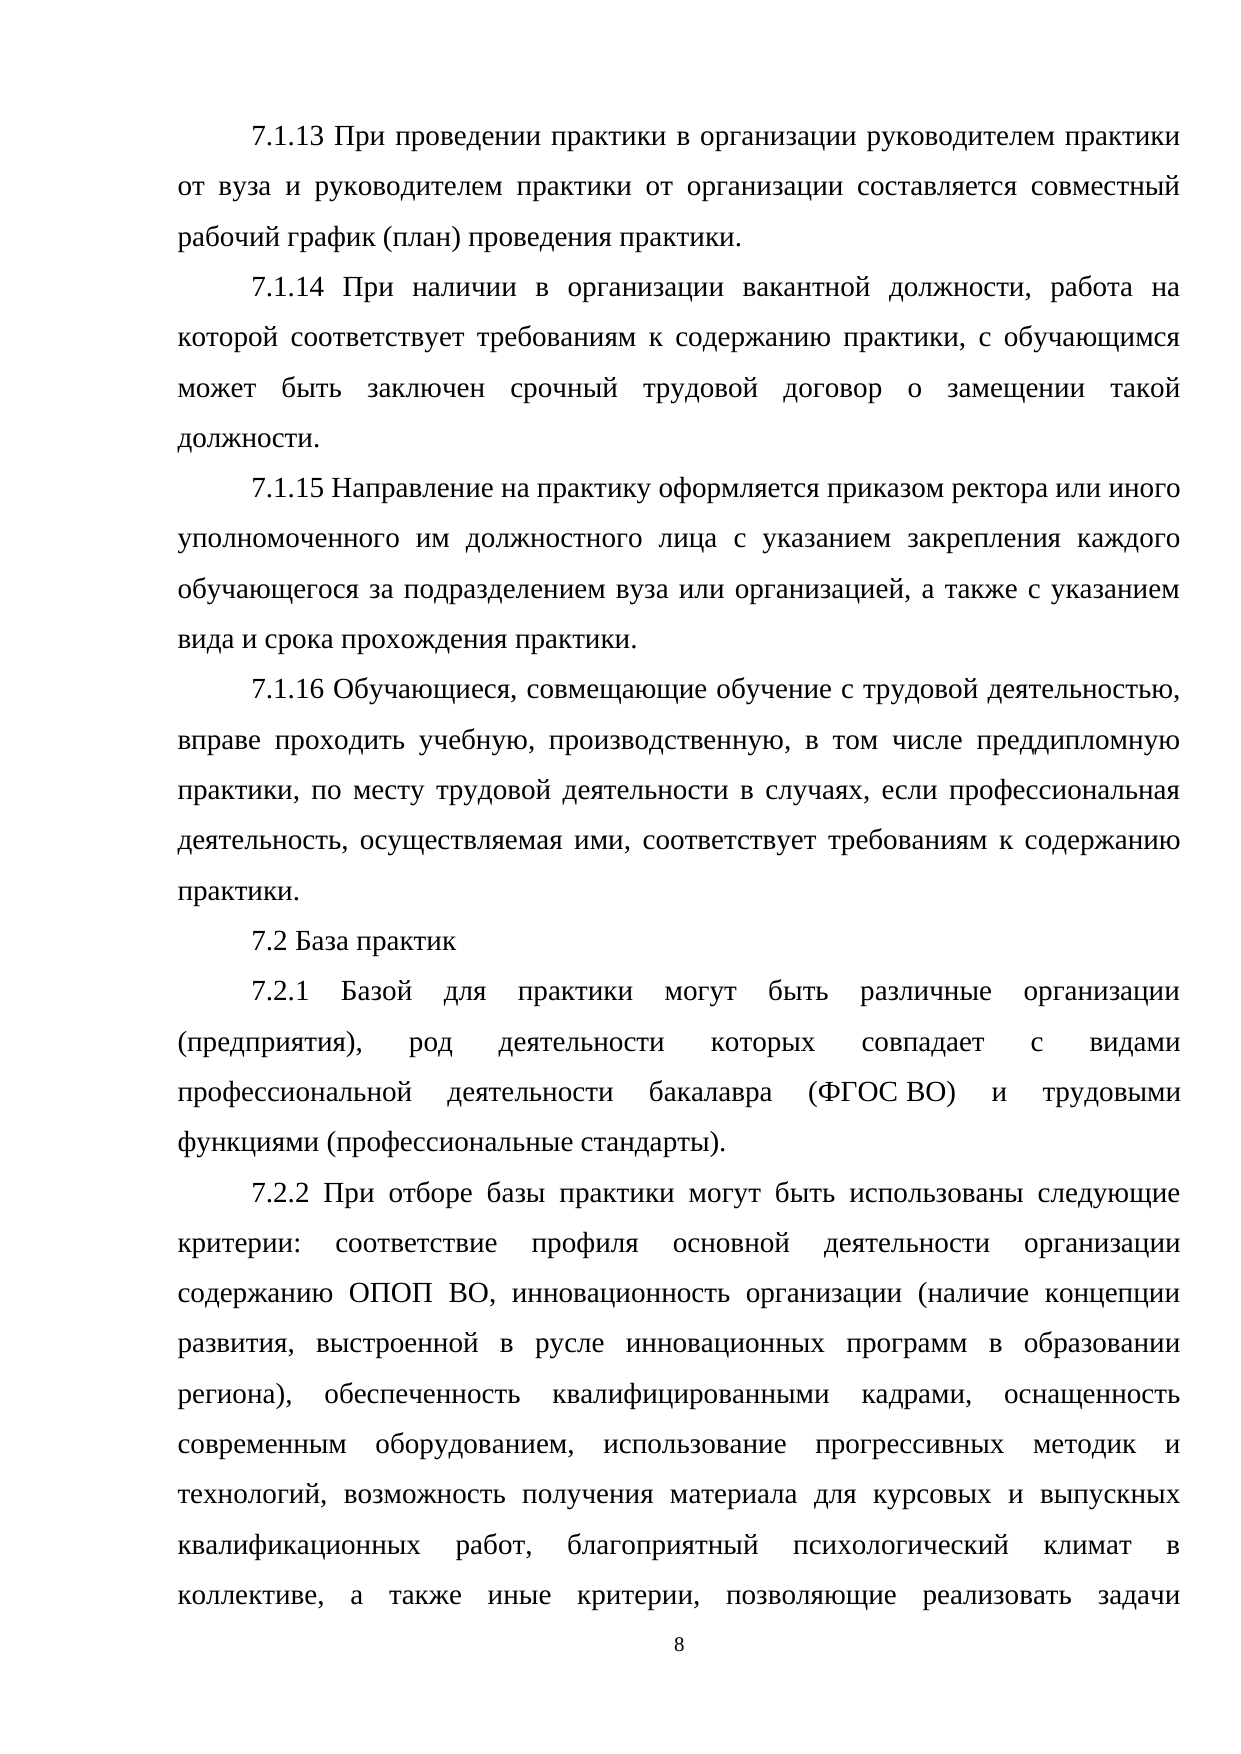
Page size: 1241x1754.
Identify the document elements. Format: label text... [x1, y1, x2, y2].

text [177, 1175, 1181, 1611]
text 7.1.13 При проведении практики в организации руководителем практики от вуза и руководителем практики от организации составляется совместный рабочий график (план) проведения практики. [177, 118, 1181, 252]
text 7.2 База практик [177, 923, 1181, 957]
text 7.1.14 При наличии в организации вакантной должности, работа на которой соответствует требованиям к содержанию практики, с обучающимся может быть заключен срочный трудовой договор о замещении такой должности. [177, 269, 1181, 453]
text 7.1.16 Обучающиеся, совмещающие обучение с трудовой деятельностью, вправе проходить учебную, производственную, в том числе преддипломную практики, по месту трудовой деятельности в случаях, если профессиональная деятельность, осуществляемая ими, соответствует требованиям к содержанию практики. [177, 672, 1181, 906]
text 7.2.1 Базой для практики могут быть различные организации (предприятия), род деятельности которых совпадает с видами профессиональной деятельности бакалавра (ФГОС ВО) и трудовыми функциями (профессиональные стандарты). [177, 973, 1181, 1158]
text 7.1.15 Направление на практику оформляется приказом ректора или иного уполномоченного им должностного лица с указанием закрепления каждого обучающегося за подразделением вуза или организацией, а также с указанием вида и срока прохождения практики. [177, 470, 1181, 655]
